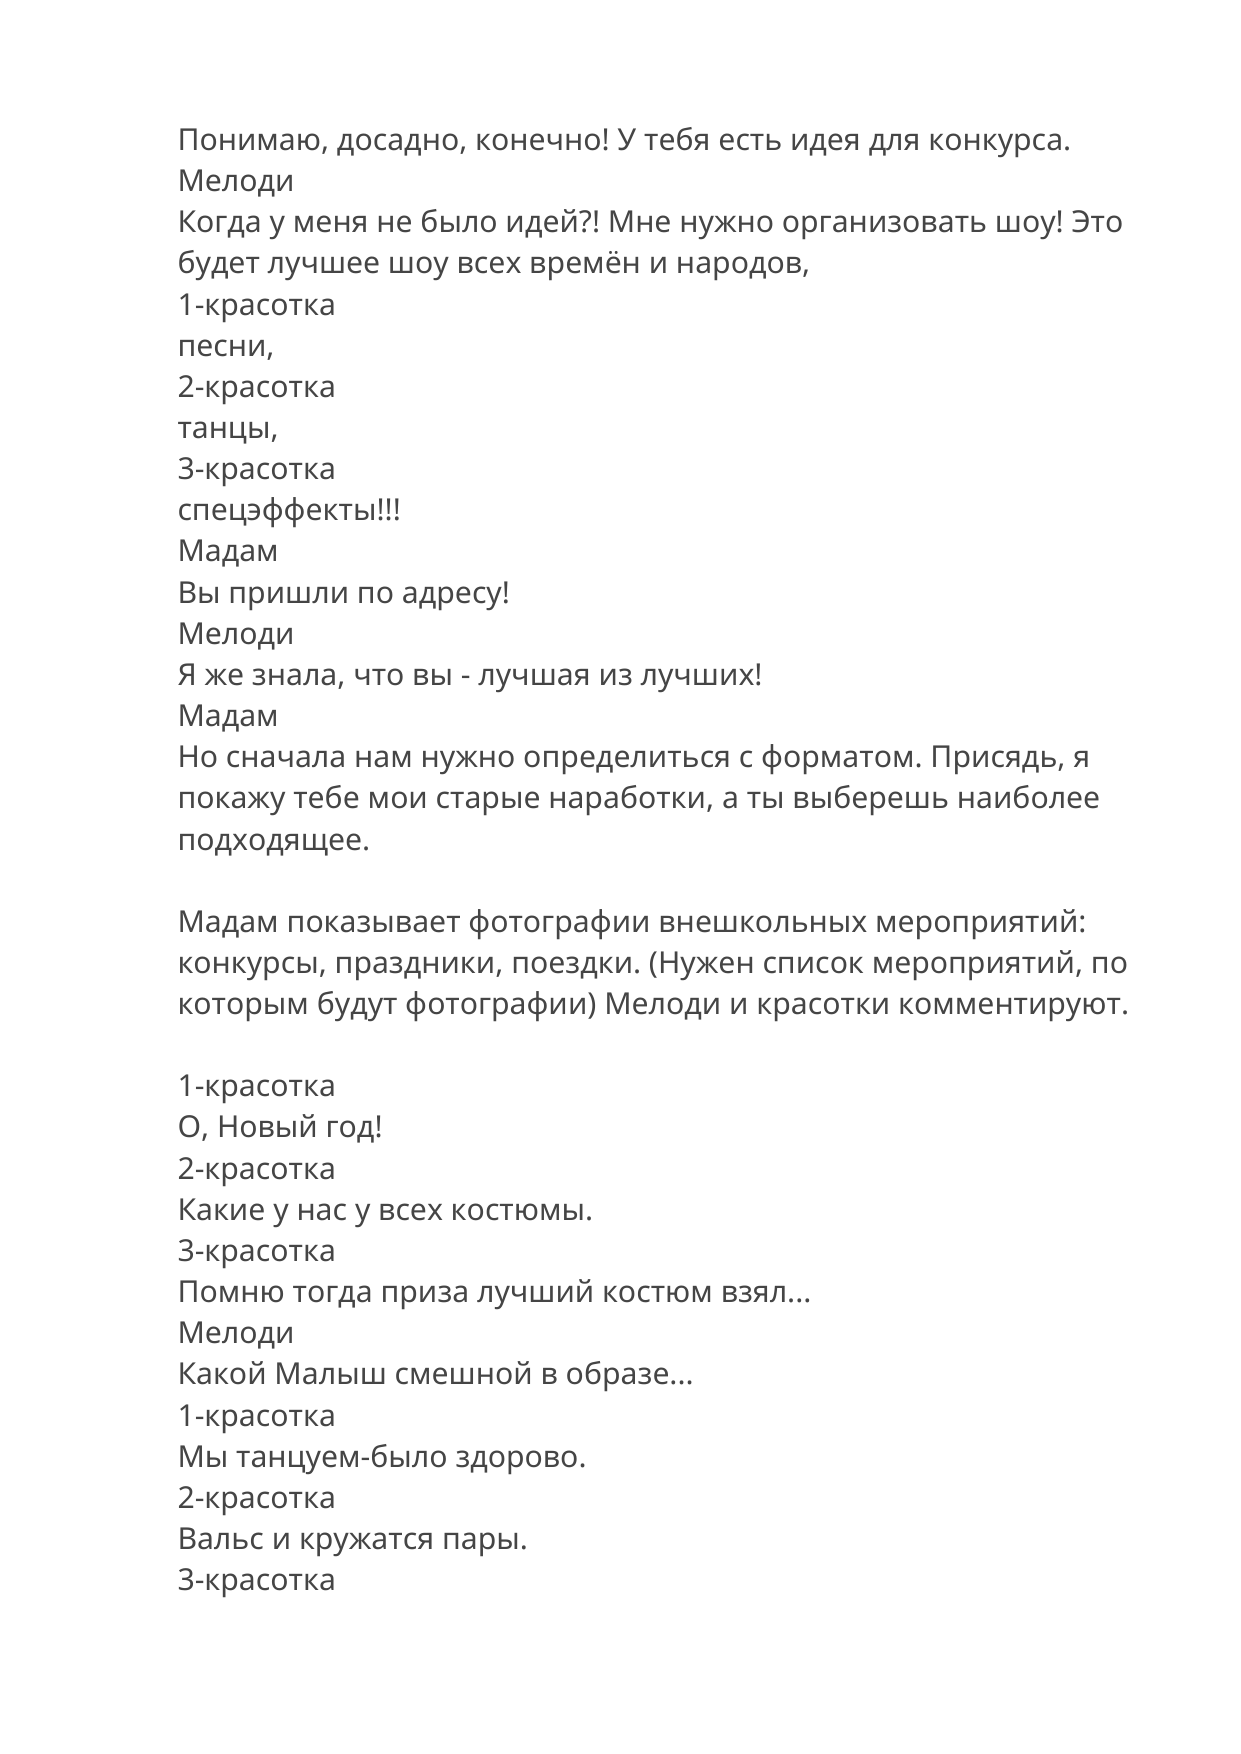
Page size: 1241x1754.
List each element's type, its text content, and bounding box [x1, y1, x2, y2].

text Когда у меня не было идей?! Мне нужно организовать шоу! Это будет лучшее шоу всех времён и народов, [177, 200, 1152, 283]
text Вы пришли по адресу! [177, 571, 1152, 612]
text 3-красотка [177, 447, 1152, 488]
text 1-красотка [177, 283, 1152, 324]
text Я же знала, что вы - лучшая из лучших! [177, 653, 1152, 694]
text Но сначала нам нужно определиться с форматом. Присядь, я покажу тебе мои старые наработки, а ты выберешь наиболее подходящее. [177, 735, 1152, 859]
text 3-красотка [177, 1229, 1152, 1270]
text 1-красотка [177, 1064, 1152, 1106]
text Понимаю, досадно, конечно! У тебя есть идея для конкурса. [177, 118, 1152, 159]
text Мелоди [177, 159, 1152, 200]
text Мадам [177, 529, 1152, 571]
text Мелоди [177, 1311, 1152, 1352]
text 2-красотка [177, 1476, 1152, 1517]
text Какой Малыш смешной в образе... [177, 1352, 1152, 1394]
text Вальс и кружатся пары. [177, 1517, 1152, 1558]
text 2-красотка [177, 365, 1152, 406]
text Мадам [177, 694, 1152, 735]
text О, Новый год! [177, 1106, 1152, 1147]
text Мелоди [177, 612, 1152, 653]
text Мы танцуем-было здорово. [177, 1435, 1152, 1476]
text спецэффекты!!! [177, 488, 1152, 529]
text песни, [177, 324, 1152, 365]
text танцы, [177, 406, 1152, 447]
text Какие у нас у всех костюмы. [177, 1188, 1152, 1229]
text Помню тогда приза лучший костюм взял... [177, 1270, 1152, 1311]
text 1-красотка [177, 1394, 1152, 1435]
text 3-красотка [177, 1558, 1152, 1599]
text 2-красотка [177, 1147, 1152, 1188]
text Мадам показывает фотографии внешкольных мероприятий: конкурсы, праздники, поездки. (Нужен список мероприятий, по которым будут фотографии) Мелоди и красотки комментируют. [177, 900, 1152, 1023]
